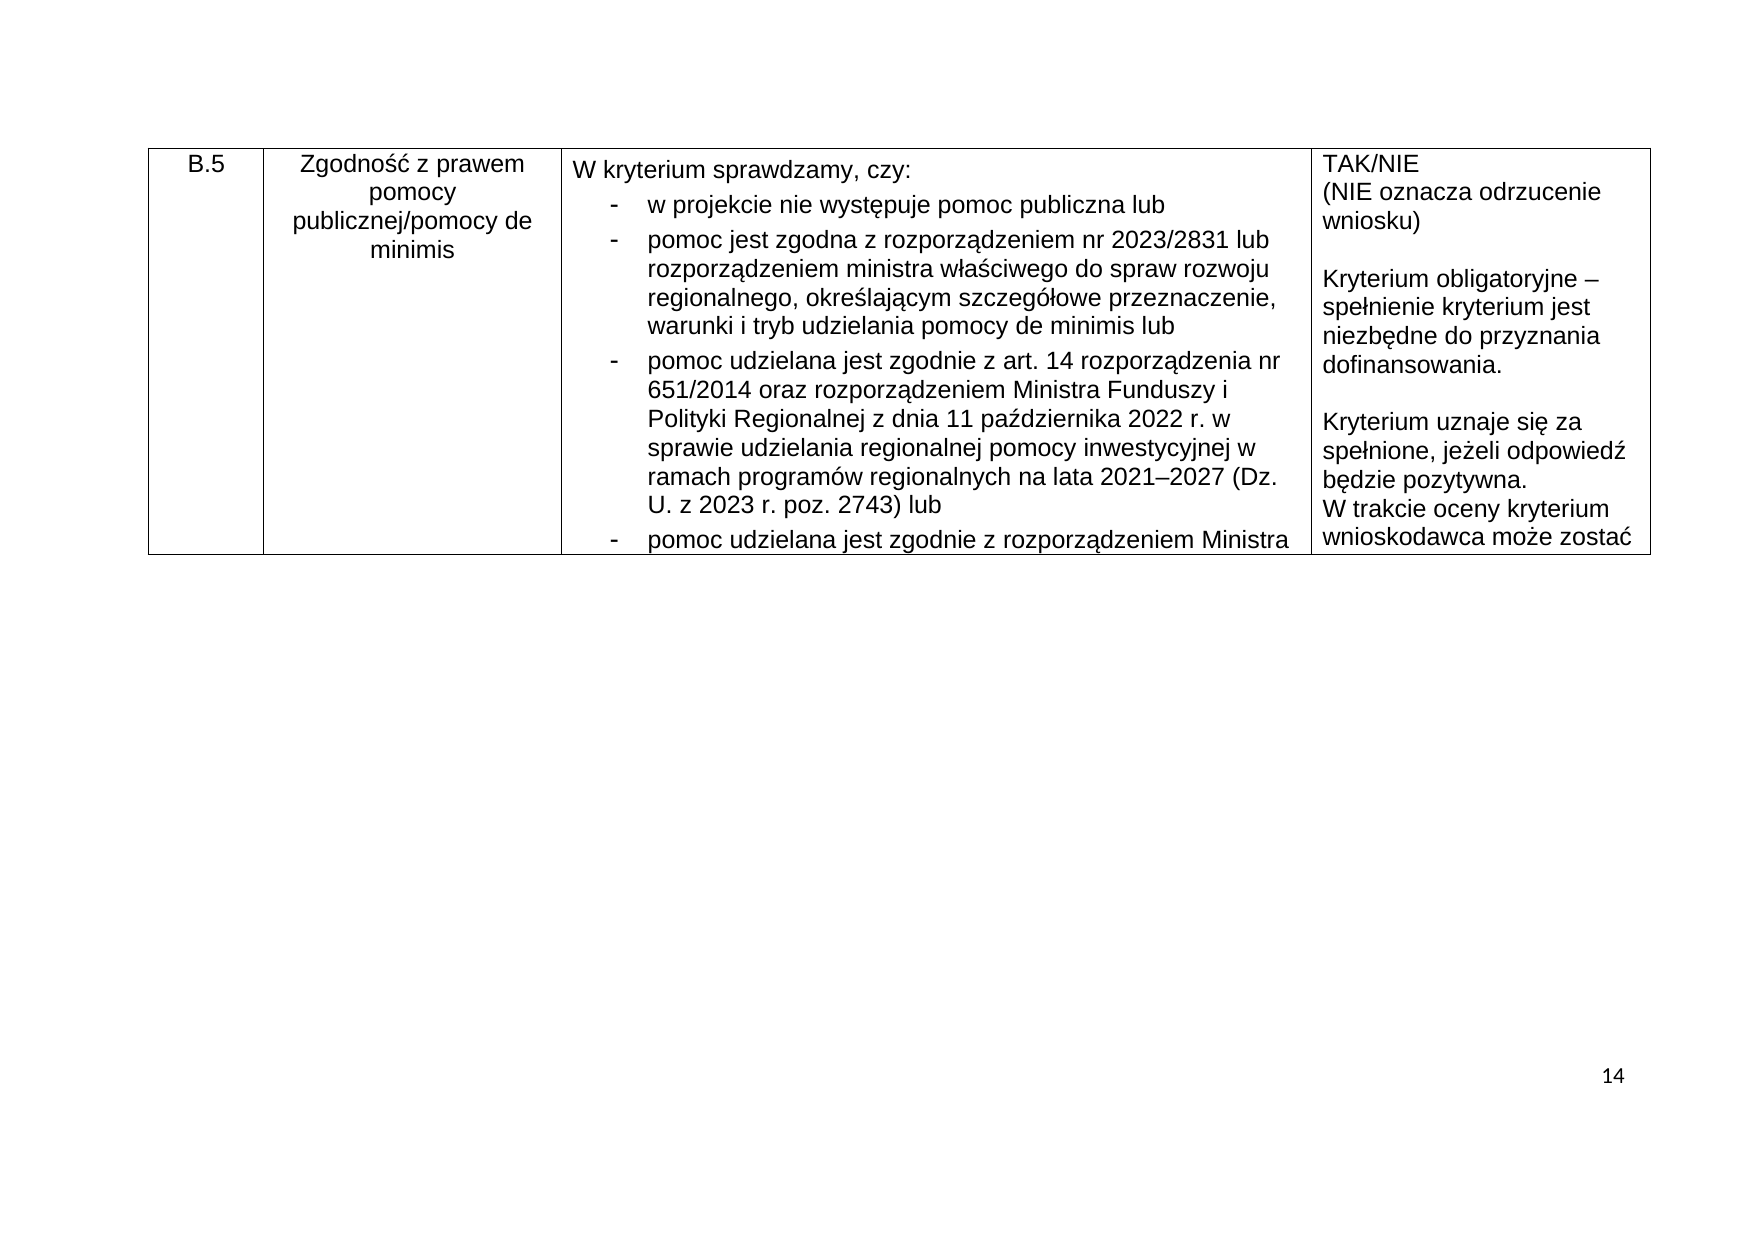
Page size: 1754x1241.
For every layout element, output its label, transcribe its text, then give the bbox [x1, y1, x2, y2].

table_cell TAK/NIE (NIE oznacza odrzucenie wniosku) Kryterium obligatoryjne – spełnienie kryterium jest niezbędne do przyznania dofinansowania. Kryterium uznaje się za spełnione, jeżeli odpowiedź będzie pozytywna. W trakcie oceny kryterium wnioskodawca może zostać poproszony o uzupełnienie lub poprawienie wniosku. [1312, 149, 1650, 554]
table_cell W kryterium sprawdzamy, czy: w projekcie nie występuje pomoc publiczna lub pomoc jest zgodna z rozporządzeniem nr 2023/2831 lub rozporządzeniem ministra właściwego do spraw rozwoju regionalnego, określającym szczegółowe przeznaczenie, warunki i tryb udzielania pomocy de minimis lub pomoc udzielana jest zgodnie z art. 14 rozporządzenia nr 651/2014 oraz rozporządzeniem Ministra Funduszy i Polityki Regionalnej z dnia 11 października 2022 r. w sprawie udzielania regionalnej pomocy inwestycyjnej w ramach programów regionalnych na lata 2021–2027 (Dz. U. z 2023 r. poz. 2743) lub pomoc udzielana jest zgodnie z rozporządzeniem Ministra Funduszy i Polityki Regionalnej z dnia 11 grudnia 2022 r. w sprawie udzielania pomocy na inwestycje w układy wysokosprawnej kogeneracji oraz na propagowanie energii ze źródeł odnawialnych w ramach regionalnych programów na lata 2021–2027 (Dz. U. z 2022 r. poz. 2693 z późn. zm.) lub pomoc jest udzielana zgodnie z rozporządzenie Ministra Funduszy i Polityki Regionalnej z dnia 16 sierpnia 2023 r. w sprawie udzielania pomocy inwestycyjnej na system ciepłowniczy i chłodniczy w ramach regionalnych programów na lata 2021-2027 (Dz. U. 2023 poz. 1768). Nie stanowi pomocy publicznej sytuacja, w której wykorzystywanie infrastruktury (budynków oraz sprzętu) do celów działalności gospodarczej ma charakter pomocniczy tj. działalności bezpośrednio powiązanej z eksploatacją infrastruktury, koniecznej do eksploatacji infrastruktury lub nieodłącznie związanej z podstawowym wykorzystaniem o charakterze niegospodarczym. W przypadku prowadzenia działalności gospodarczej o charakterze pomocniczym wnioskodawca obowiązany jest przedstawić w dokumentacji projektowej informację nt. mechanizmu monitorowania i wycofania jaki znajdzie zastosowanie, w celu zapewnienia, że działalność gospodarcza w całym okresie amortyzacji infrastruktury sfinansowanej ze środków FEdKP 2021-2027 będzie miała charakter pomocniczy. W przypadku projektu partnerskiego, w którym wystąpi pomoc publiczna i wsparcie będzie udzielone w oparciu o rozporządzenie KE nr 651/2014, pomoc może otrzymać wyłącznie partner wiodący. Kryterium jest weryfikowane w oparciu o wniosek o dofinansowanie projektu i załączniki. [562, 149, 1311, 554]
table_cell Zgodność z prawem pomocy publicznej/pomocy de minimis [264, 149, 561, 554]
table_cell B.5 [149, 149, 263, 554]
